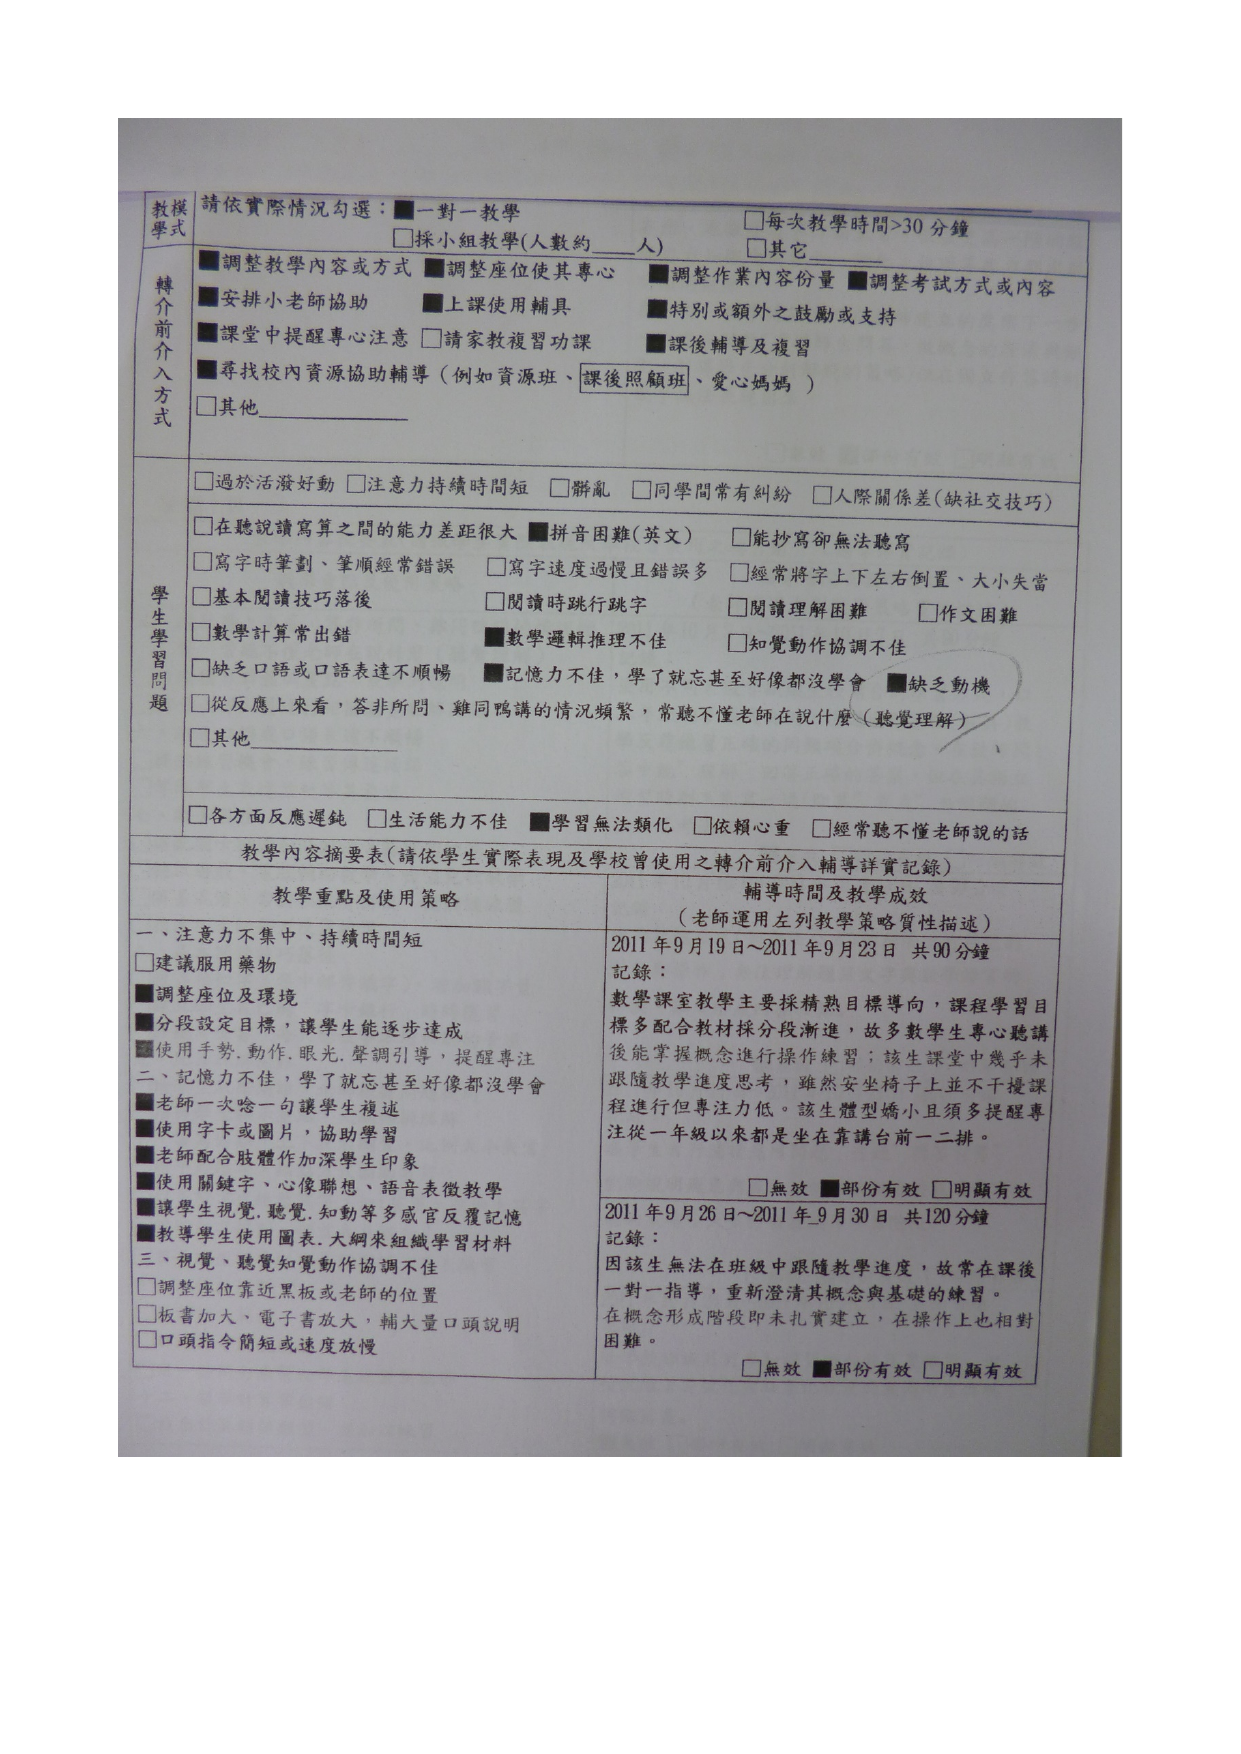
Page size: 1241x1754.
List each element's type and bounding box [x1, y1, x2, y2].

picture [118, 118, 1123, 1457]
